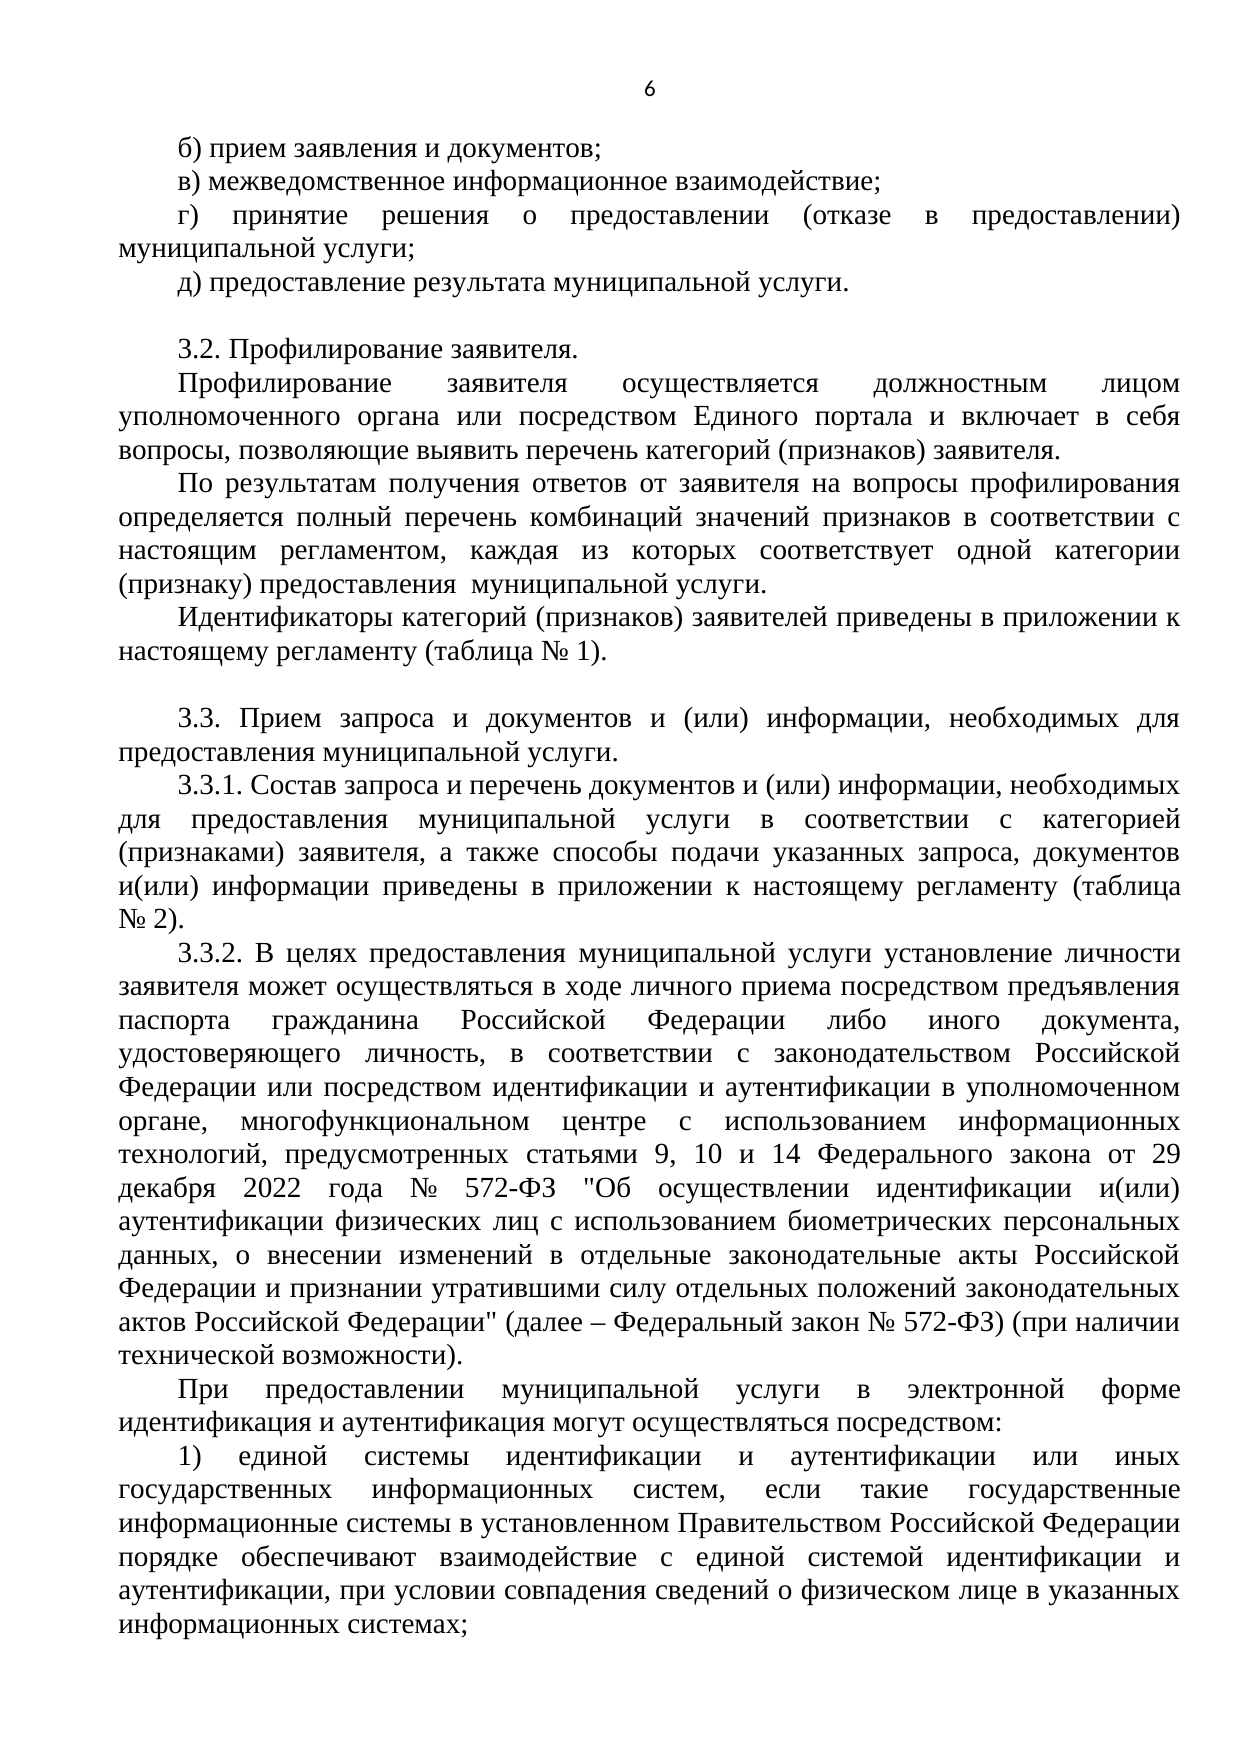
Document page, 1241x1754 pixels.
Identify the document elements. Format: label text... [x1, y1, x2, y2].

text Профилирование заявителя осуществляется должностным лицом уполномоченного органа или посредством Единого портала и включает в себя вопросы, позволяющие выявить перечень категорий (признаков) заявителя. [118, 365, 1181, 465]
text 1) единой системы идентификации и аутентификации или иных государственных информационных систем, если такие государственные информационные системы в установленном Правительством Российской Федерации порядке обеспечивают взаимодействие с единой системой идентификации и аутентификации, при условии совпадения сведений о физическом лице в указанных информационных системах; [118, 1438, 1181, 1639]
text в) межведомственное информационное взаимодействие; [118, 163, 1181, 197]
text 3.3.2. В целях предоставления муниципальной услуги установление личности заявителя может осуществляться в ходе личного приема посредством предъявления паспорта гражданина Российской Федерации либо иного документа, удостоверяющего личность, в соответствии с законодательством Российской Федерации или посредством идентификации и аутентификации в уполномоченном органе, многофункциональном центре с использованием информационных технологий, предусмотренных статьями 9, 10 и 14 Федерального закона от 29 декабря 2022 года № 572-ФЗ "Об осуществлении идентификации и(или) аутентификации физических лиц с использованием биометрических персональных данных, о внесении изменений в отдельные законодательные акты Российской Федерации и признании утратившими силу отдельных положений законодательных актов Российской Федерации" (далее – Федеральный закон № 572-ФЗ) (при наличии технической возможности). [118, 935, 1181, 1371]
text б) прием заявления и документов; [118, 130, 1181, 163]
text г) принятие решения о предоставлении (отказе в предоставлении) муниципальной услуги; [118, 197, 1181, 264]
text 3.3.1. Состав запроса и перечень документов и (или) информации, необходимых для предоставления муниципальной услуги в соответствии с категорией (признаками) заявителя, а также способы подачи указанных запроса, документов и(или) информации приведены в приложении к настоящему регламенту (таблица № 2). [118, 767, 1181, 935]
text По результатам получения ответов от заявителя на вопросы профилирования определяется полный перечень комбинаций значений признаков в соответствии с настоящим регламентом, каждая из которых соответствует одной категории (признаку) предоставления муниципальной услуги. [118, 465, 1181, 599]
text Идентификаторы категорий (признаков) заявителей приведены в приложении к настоящему регламенту (таблица № 1). [118, 599, 1181, 667]
text При предоставлении муниципальной услуги в электронной форме идентификация и аутентификация могут осуществляться посредством: [118, 1371, 1181, 1438]
text д) предоставление результата муниципальной услуги. [118, 264, 1181, 298]
text 3.2. Профилирование заявителя. [118, 331, 1181, 365]
text 3.3. Прием запроса и документов и (или) информации, необходимых для предоставления муниципальной услуги. [118, 700, 1181, 767]
